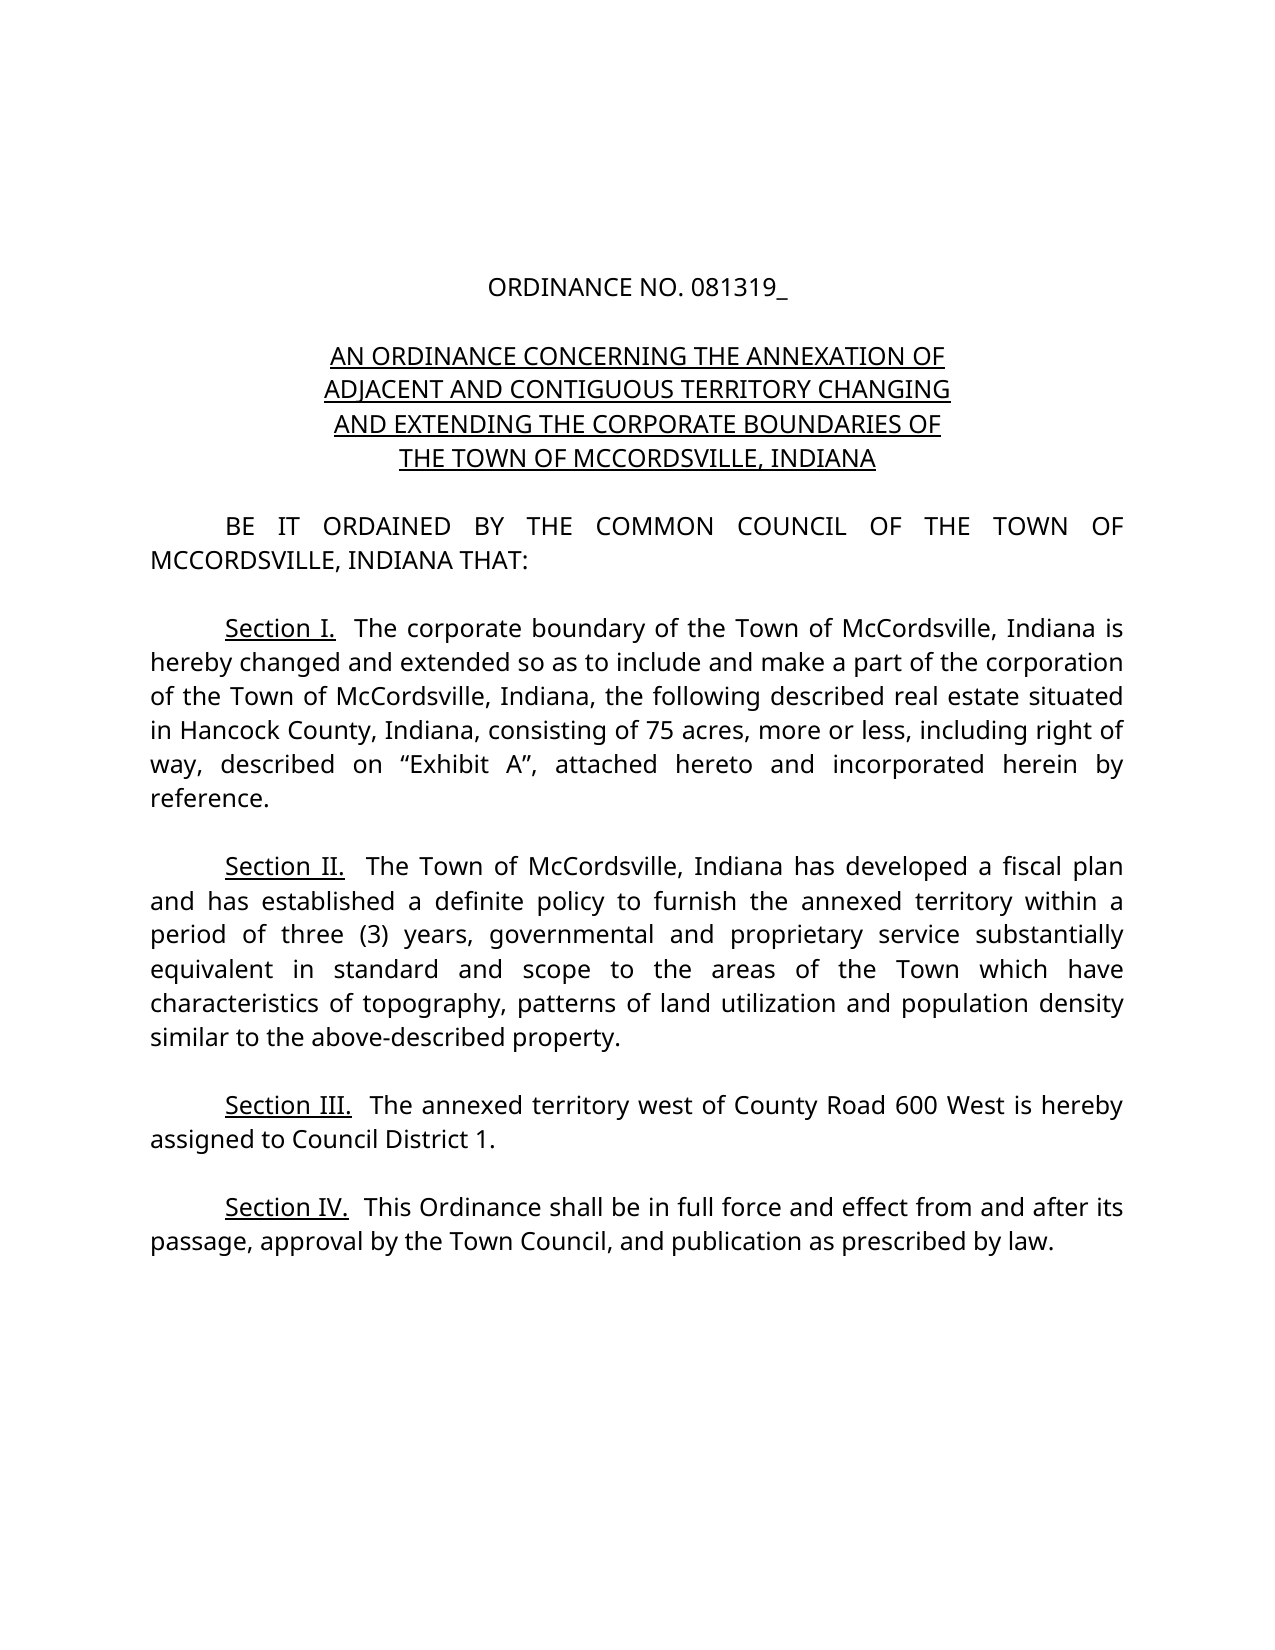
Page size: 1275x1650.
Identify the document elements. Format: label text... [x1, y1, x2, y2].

text Section I. The corporate boundary of the Town of McCordsville, Indiana is hereby changed and extended so as to include and make a part of the corporation of the Town of McCordsville, Indiana, the following described real estate situated in Hancock County, Indiana, consisting of 75 acres, more or less, including right of way, described on “Exhibit A”, attached hereto and incorporated herein by reference. [150, 611, 1125, 815]
text BE IT ORDAINED BY THE COMMON COUNCIL OF THE TOWN OF MCCORDSVILLE, INDIANA THAT: [150, 508, 1125, 577]
text Section IV. This Ordinance shall be in full force and effect from and after its passage, approval by the Town Council, and publication as prescribed by law. [150, 1190, 1125, 1258]
text ORDINANCE NO. 081319_ [150, 270, 1125, 304]
text Section II. The Town of McCordsville, Indiana has developed a fiscal plan and has established a definite policy to furnish the annexed territory within a period of three (3) years, governmental and proprietary service substantially equivalent in standard and scope to the areas of the Town which have characteristics of topography, patterns of land utilization and population density similar to the above-described property. [150, 849, 1125, 1053]
text Section III. The annexed territory west of County Road 600 West is hereby assigned to Council District 1. [150, 1087, 1125, 1156]
text ADJACENT AND CONTIGUOUS TERRITORY CHANGING [150, 372, 1125, 406]
text AN ORDINANCE CONCERNING THE ANNEXATION OF [150, 338, 1125, 372]
text AND EXTENDING THE CORPORATE BOUNDARIES OF [150, 406, 1125, 440]
text THE TOWN OF MCCORDSVILLE, INDIANA [150, 440, 1125, 474]
